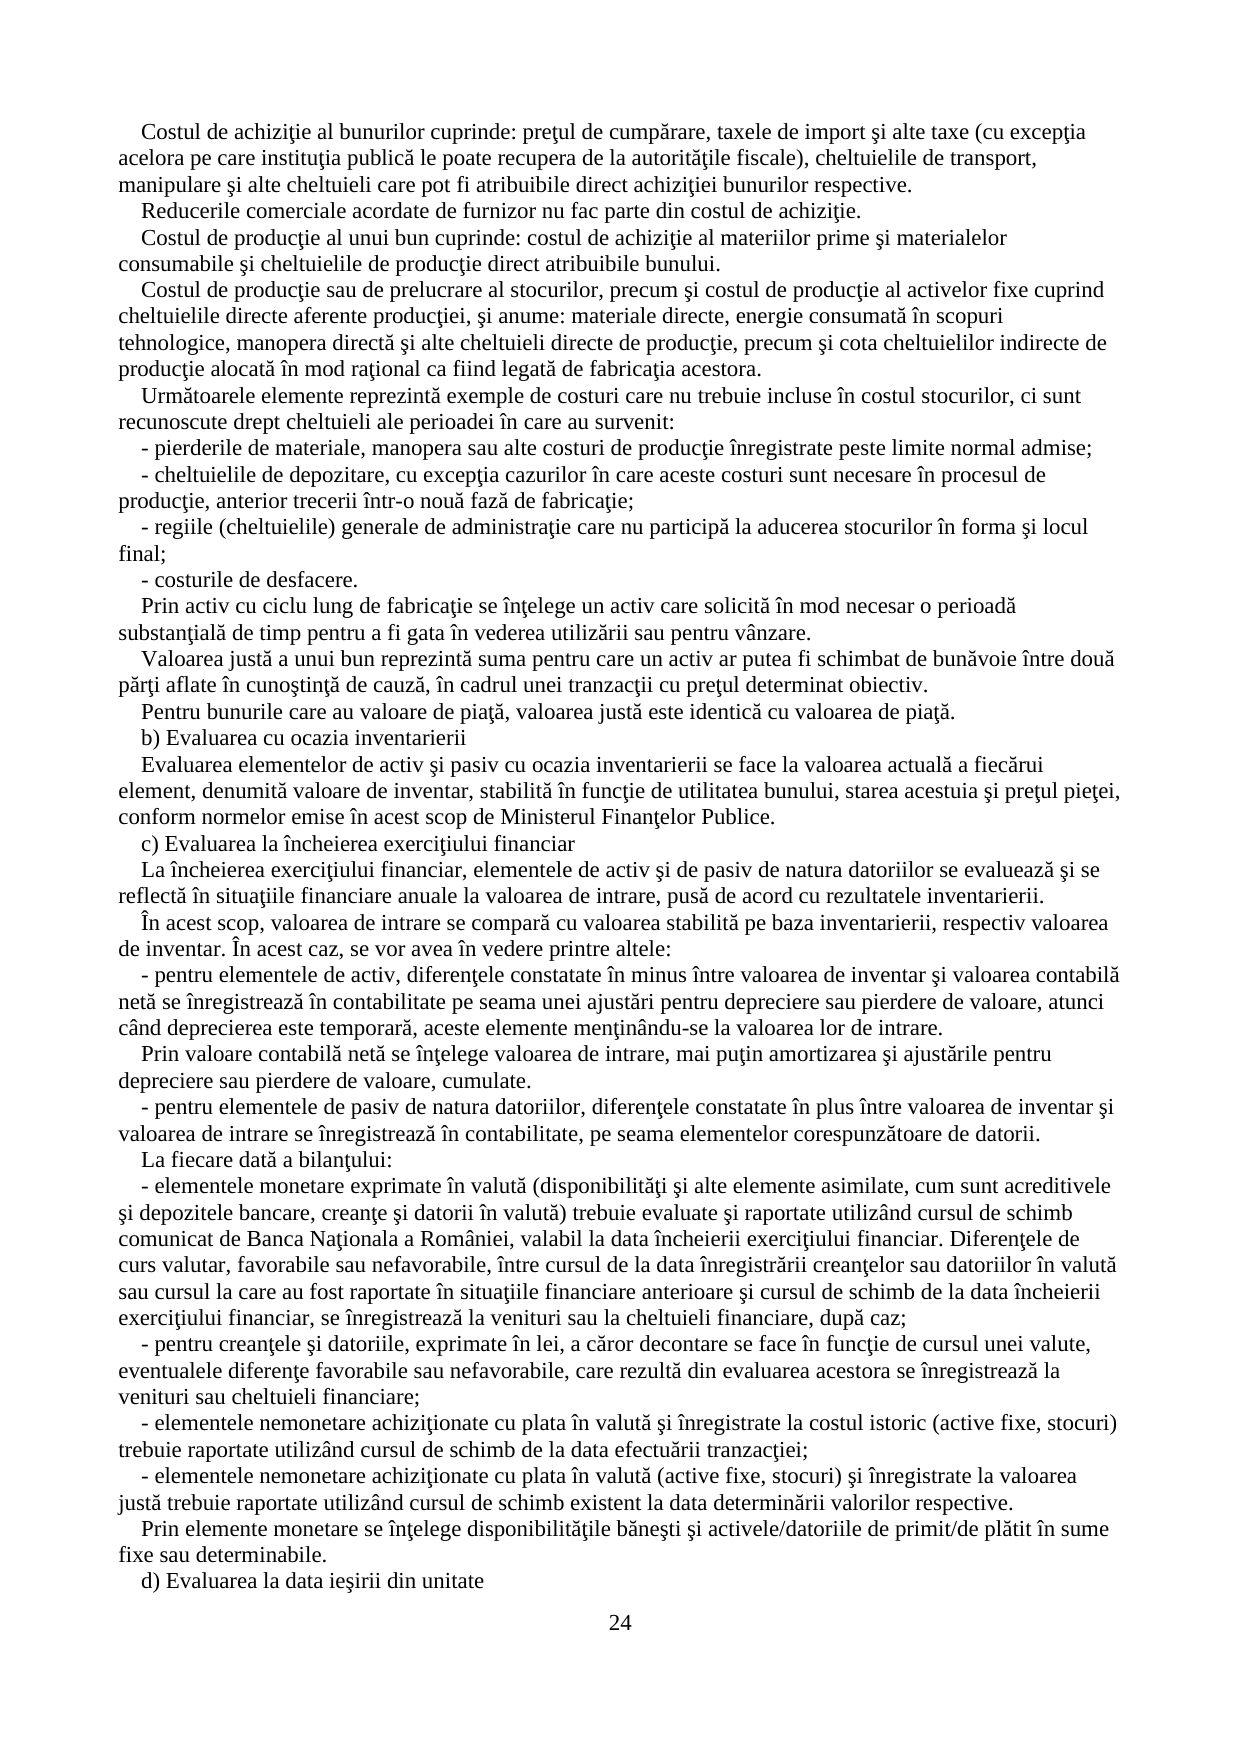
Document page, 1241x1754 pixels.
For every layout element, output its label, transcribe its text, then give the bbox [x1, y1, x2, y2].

text - costurile de desfacere. [118, 566, 1122, 592]
text Costul de producţie al unui bun cuprinde: costul de achiziţie al materiilor prime şi materialelor consumabile şi cheltuielile de producţie direct atribuibile bunului. [118, 223, 1122, 276]
text Valoarea justă a unui bun reprezintă suma pentru care un activ ar putea fi schimbat de bunăvoie între două părţi aflate în cunoştinţă de cauză, în cadrul unei tranzacţii cu preţul determinat obiectiv. [118, 645, 1122, 698]
text - pentru creanţele şi datoriile, exprimate în lei, a căror decontare se face în funcţie de cursul unei valute, eventualele diferenţe favorabile sau nefavorabile, care rezultă din evaluarea acestora se înregistrează la venituri sau cheltuieli financiare; [118, 1330, 1122, 1409]
text - pentru elementele de activ, diferenţele constatate în minus între valoarea de inventar şi valoarea contabilă netă se înregistrează în contabilitate pe seama unei ajustări pentru depreciere sau pierdere de valoare, atunci când deprecierea este temporară, aceste elemente menţinându-se la valoarea lor de intrare. [118, 961, 1122, 1041]
text Reducerile comerciale acordate de furnizor nu fac parte din costul de achiziţie. [118, 197, 1122, 223]
text - elementele nemonetare achiziţionate cu plata în valută (active fixe, stocuri) şi înregistrate la valoarea justă trebuie raportate utilizând cursul de schimb existent la data determinării valorilor respective. [118, 1462, 1122, 1515]
text Evaluarea elementelor de activ şi pasiv cu ocazia inventarierii se face la valoarea actuală a fiecărui element, denumită valoare de inventar, stabilită în funcţie de utilitatea bunului, starea acestuia şi preţul pieţei, conform normelor emise în acest scop de Ministerul Finanţelor Publice. [118, 751, 1122, 830]
text La fiecare dată a bilanţului: [118, 1146, 1122, 1172]
text c) Evaluarea la încheierea exerciţiului financiar [118, 830, 1122, 856]
text Următoarele elemente reprezintă exemple de costuri care nu trebuie incluse în costul stocurilor, ci sunt recunoscute drept cheltuieli ale perioadei în care au survenit: [118, 382, 1122, 434]
text Prin activ cu ciclu lung de fabricaţie se înţelege un activ care solicită în mod necesar o perioadă substanţială de timp pentru a fi gata în vederea utilizării sau pentru vânzare. [118, 592, 1122, 645]
text - pentru elementele de pasiv de natura datoriilor, diferenţele constatate în plus între valoarea de inventar şi valoarea de intrare se înregistrează în contabilitate, pe seama elementelor corespunzătoare de datorii. [118, 1093, 1122, 1146]
text Prin valoare contabilă netă se înţelege valoarea de intrare, mai puţin amortizarea şi ajustările pentru depreciere sau pierdere de valoare, cumulate. [118, 1041, 1122, 1093]
text Costul de achiziţie al bunurilor cuprinde: preţul de cumpărare, taxele de import şi alte taxe (cu excepţia acelora pe care instituţia publică le poate recupera de la autorităţile fiscale), cheltuielile de transport, manipulare şi alte cheltuieli care pot fi atribuibile direct achiziţiei bunurilor respective. [118, 118, 1122, 197]
text - regiile (cheltuielile) generale de administraţie care nu participă la aducerea stocurilor în forma şi locul final; [118, 513, 1122, 566]
text - cheltuielile de depozitare, cu excepţia cazurilor în care aceste costuri sunt necesare în procesul de producţie, anterior trecerii într-o nouă fază de fabricaţie; [118, 461, 1122, 513]
text d) Evaluarea la data ieşirii din unitate [118, 1568, 1122, 1594]
text Prin elemente monetare se înţelege disponibilităţile băneşti şi activele/datoriile de primit/de plătit în sume fixe sau determinabile. [118, 1515, 1122, 1568]
text Costul de producţie sau de prelucrare al stocurilor, precum şi costul de producţie al activelor fixe cuprind cheltuielile directe aferente producţiei, şi anume: materiale directe, energie consumată în scopuri tehnologice, manopera directă şi alte cheltuieli directe de producţie, precum şi cota cheltuielilor indirecte de producţie alocată în mod raţional ca fiind legată de fabricaţia acestora. [118, 276, 1122, 382]
text Pentru bunurile care au valoare de piaţă, valoarea justă este identică cu valoarea de piaţă. [118, 698, 1122, 724]
text - elementele monetare exprimate în valută (disponibilităţi şi alte elemente asimilate, cum sunt acreditivele şi depozitele bancare, creanţe şi datorii în valută) trebuie evaluate şi raportate utilizând cursul de schimb comunicat de Banca Naţionala a României, valabil la data încheierii exerciţiului financiar. Diferenţele de curs valutar, favorabile sau nefavorabile, între cursul de la data înregistrării creanţelor sau datoriilor în valută sau cursul la care au fost raportate în situaţiile financiare anterioare şi cursul de schimb de la data încheierii exerciţiului financiar, se înregistrează la venituri sau la cheltuieli financiare, după caz; [118, 1172, 1122, 1330]
text În acest scop, valoarea de intrare se compară cu valoarea stabilită pe baza inventarierii, respectiv valoarea de inventar. În acest caz, se vor avea în vedere printre altele: [118, 909, 1122, 961]
text La încheierea exerciţiului financiar, elementele de activ şi de pasiv de natura datoriilor se evaluează şi se reflectă în situaţiile financiare anuale la valoarea de intrare, pusă de acord cu rezultatele inventarierii. [118, 856, 1122, 909]
text b) Evaluarea cu ocazia inventarierii [118, 724, 1122, 751]
text - pierderile de materiale, manopera sau alte costuri de producţie înregistrate peste limite normal admise; [118, 434, 1122, 461]
text - elementele nemonetare achiziţionate cu plata în valută şi înregistrate la costul istoric (active fixe, stocuri) trebuie raportate utilizând cursul de schimb de la data efectuării tranzacţiei; [118, 1409, 1122, 1462]
